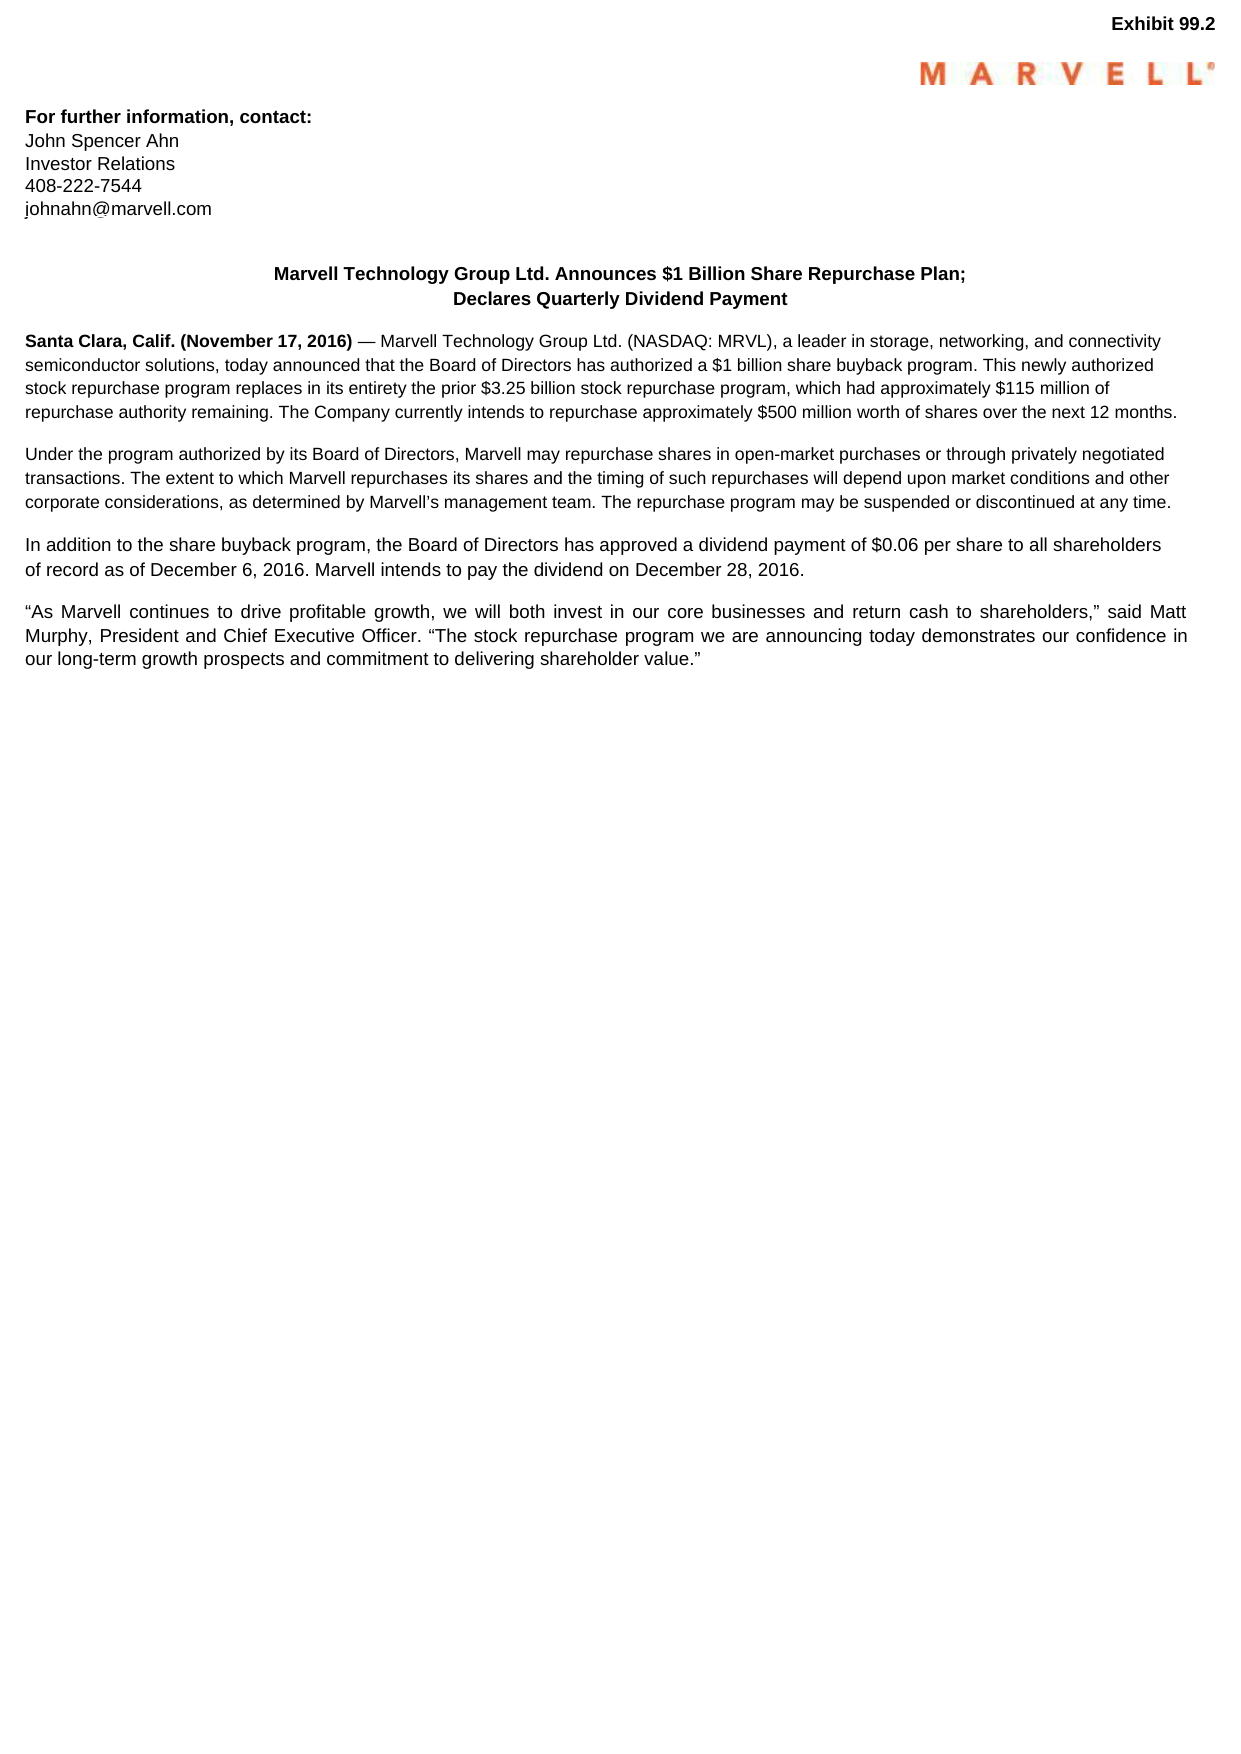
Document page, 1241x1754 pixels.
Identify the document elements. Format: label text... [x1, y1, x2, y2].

text For further information, contact: [25, 105, 1215, 127]
text johnahn@marvell.com [25, 197, 1215, 219]
text Marvell Technology Group Ltd. Announces $1 Billion Share Repurchase Plan; [25, 263, 1215, 284]
text John Spencer Ahn [25, 130, 1215, 151]
text Exhibit 99.2 [25, 13, 1215, 34]
picture [920, 62, 1215, 85]
text Santa Clara, Calif. (November 17, 2016) — Marvell Technology Group Ltd. (NASDAQ: MRVL), a leader in storage, networking, and connectivity semiconductor solutions, today announced that the Board of Directors has authorized a $1 billion share buyback program. This newly authorized stock repurchase program replaces in its entirety the prior $3.25 billion stock repurchase program, which had approximately $115 million of repurchase authority remaining. The Company currently intends to repurchase approximately $500 million worth of shares over the next 12 months. [25, 330, 1192, 422]
text Under the program authorized by its Board of Directors, Marvell may repurchase shares in open-market purchases or through privately negotiated transactions. The extent to which Marvell repurchases its shares and the timing of such repurchases will depend upon market conditions and other corporate considerations, as determined by Marvell’s management team. The repurchase program may be suspended or discontinued at any time. [25, 443, 1197, 512]
text Investor Relations [25, 152, 1215, 174]
text 408-222-7544 [25, 175, 1215, 196]
text Declares Quarterly Dividend Payment [25, 287, 1215, 309]
text “As Marvell continues to drive profitable growth, we will both invest in our core businesses and return cash to shareholders,” said Matt Murphy, President and Chief Executive Officer. “The stock repurchase program we are announcing today demonstrates our confidence in our long-term growth prospects and commitment to delivering shareholder value.” [25, 601, 1188, 670]
text In addition to the share buyback program, the Board of Directors has approved a dividend payment of $0.06 per share to all shareholders of record as of December 6, 2016. Marvell intends to pay the dividend on December 28, 2016. [25, 533, 1165, 580]
